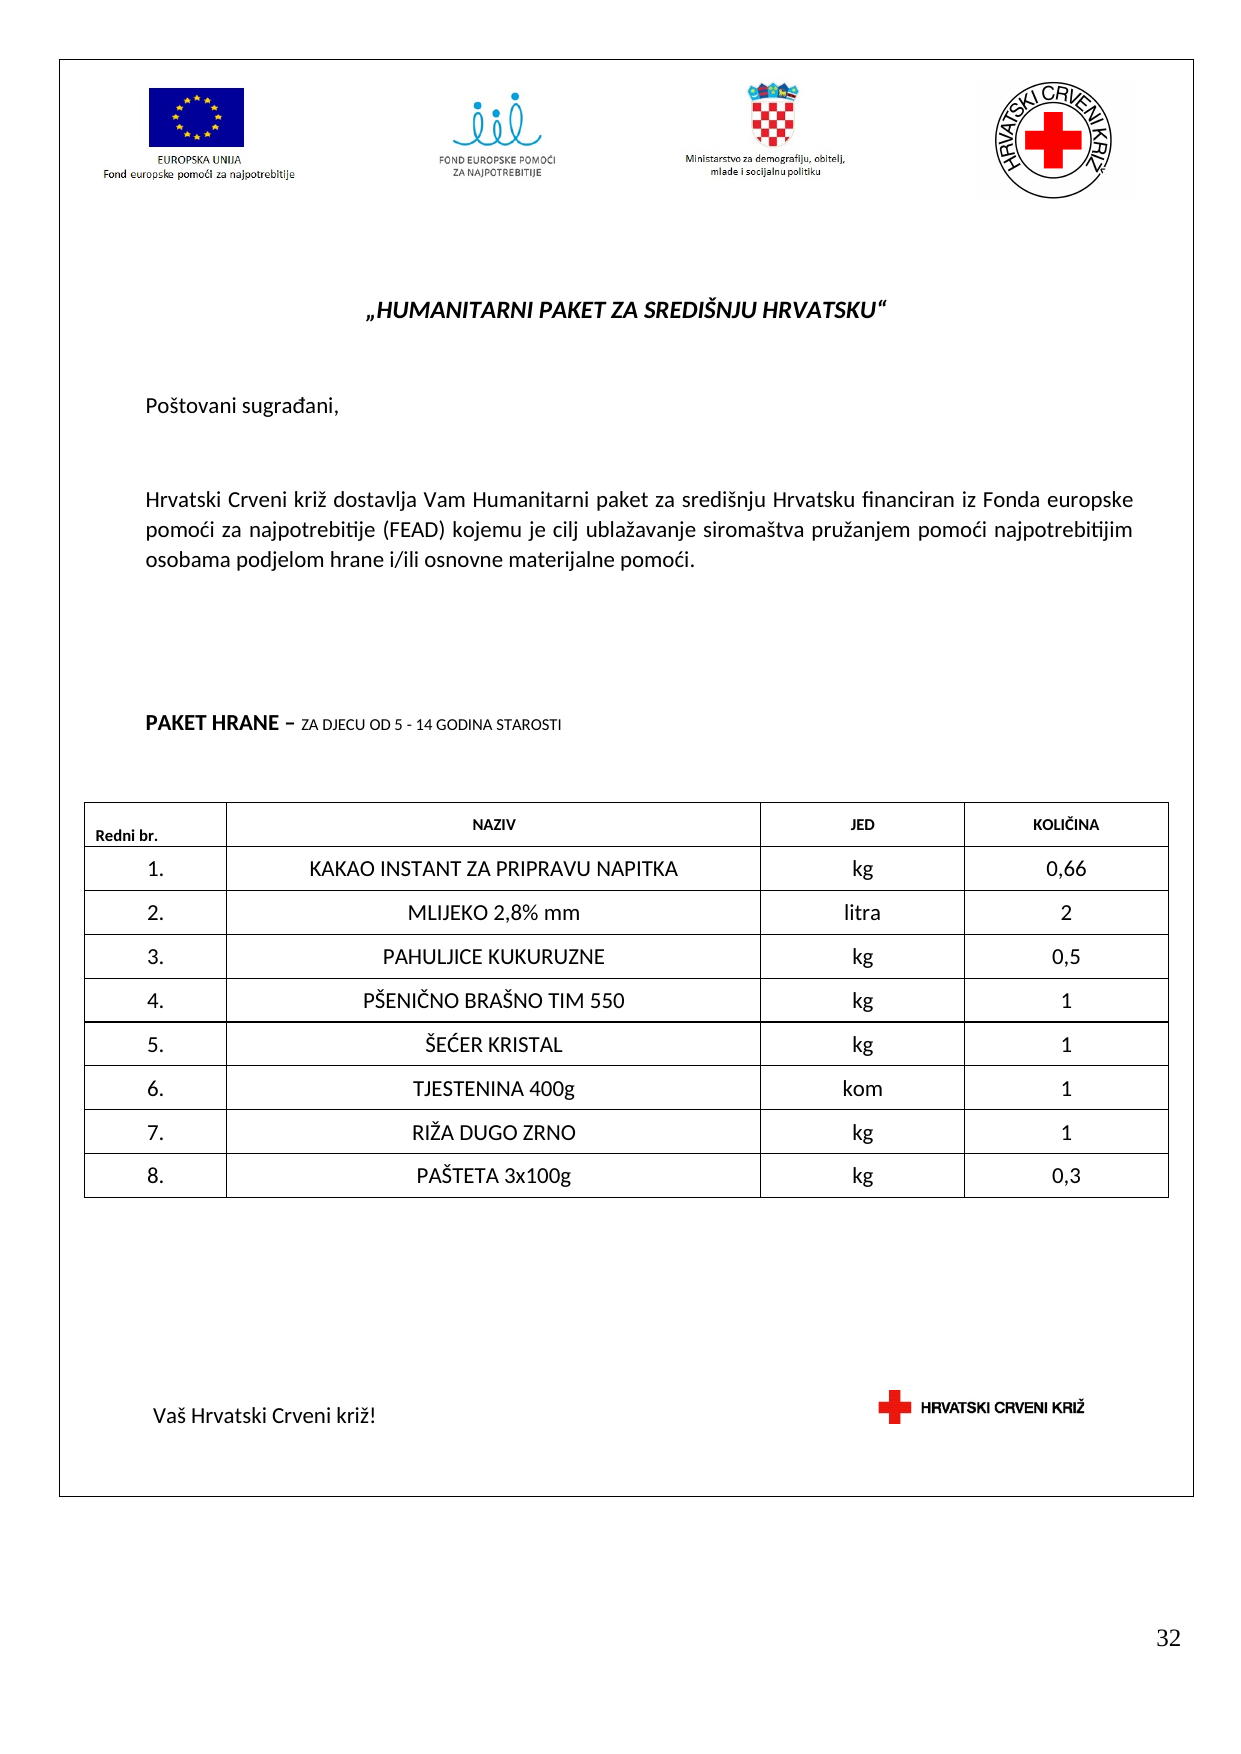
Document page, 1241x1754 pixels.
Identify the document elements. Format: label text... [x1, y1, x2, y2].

picture [878, 1390, 1085, 1424]
picture [79, 70, 317, 200]
table_header „HUMANITARNI PAKET ZA SREDIŠNJU HRVATSKU“ Poštovani sugrađani, Hrvatski Crveni križ dostavlja Vam Humanitarni paket za središnju Hrvatsku financiran iz Fonda europske pomoći za najpotrebitije (FEAD) kojemu je cilj ublažavanje siromaštva pružanjem pomoći najpotrebitijim osobama podjelom hrane i/ili osnovne materijalne pomoći. PAKET HRANE – ZA DJECU OD 5 - 14 GODINA STAROSTI Vaš Hrvatski Crveni križ! [60, 60, 1193, 1496]
picture [974, 81, 1134, 200]
picture [661, 75, 875, 200]
picture [391, 74, 600, 200]
